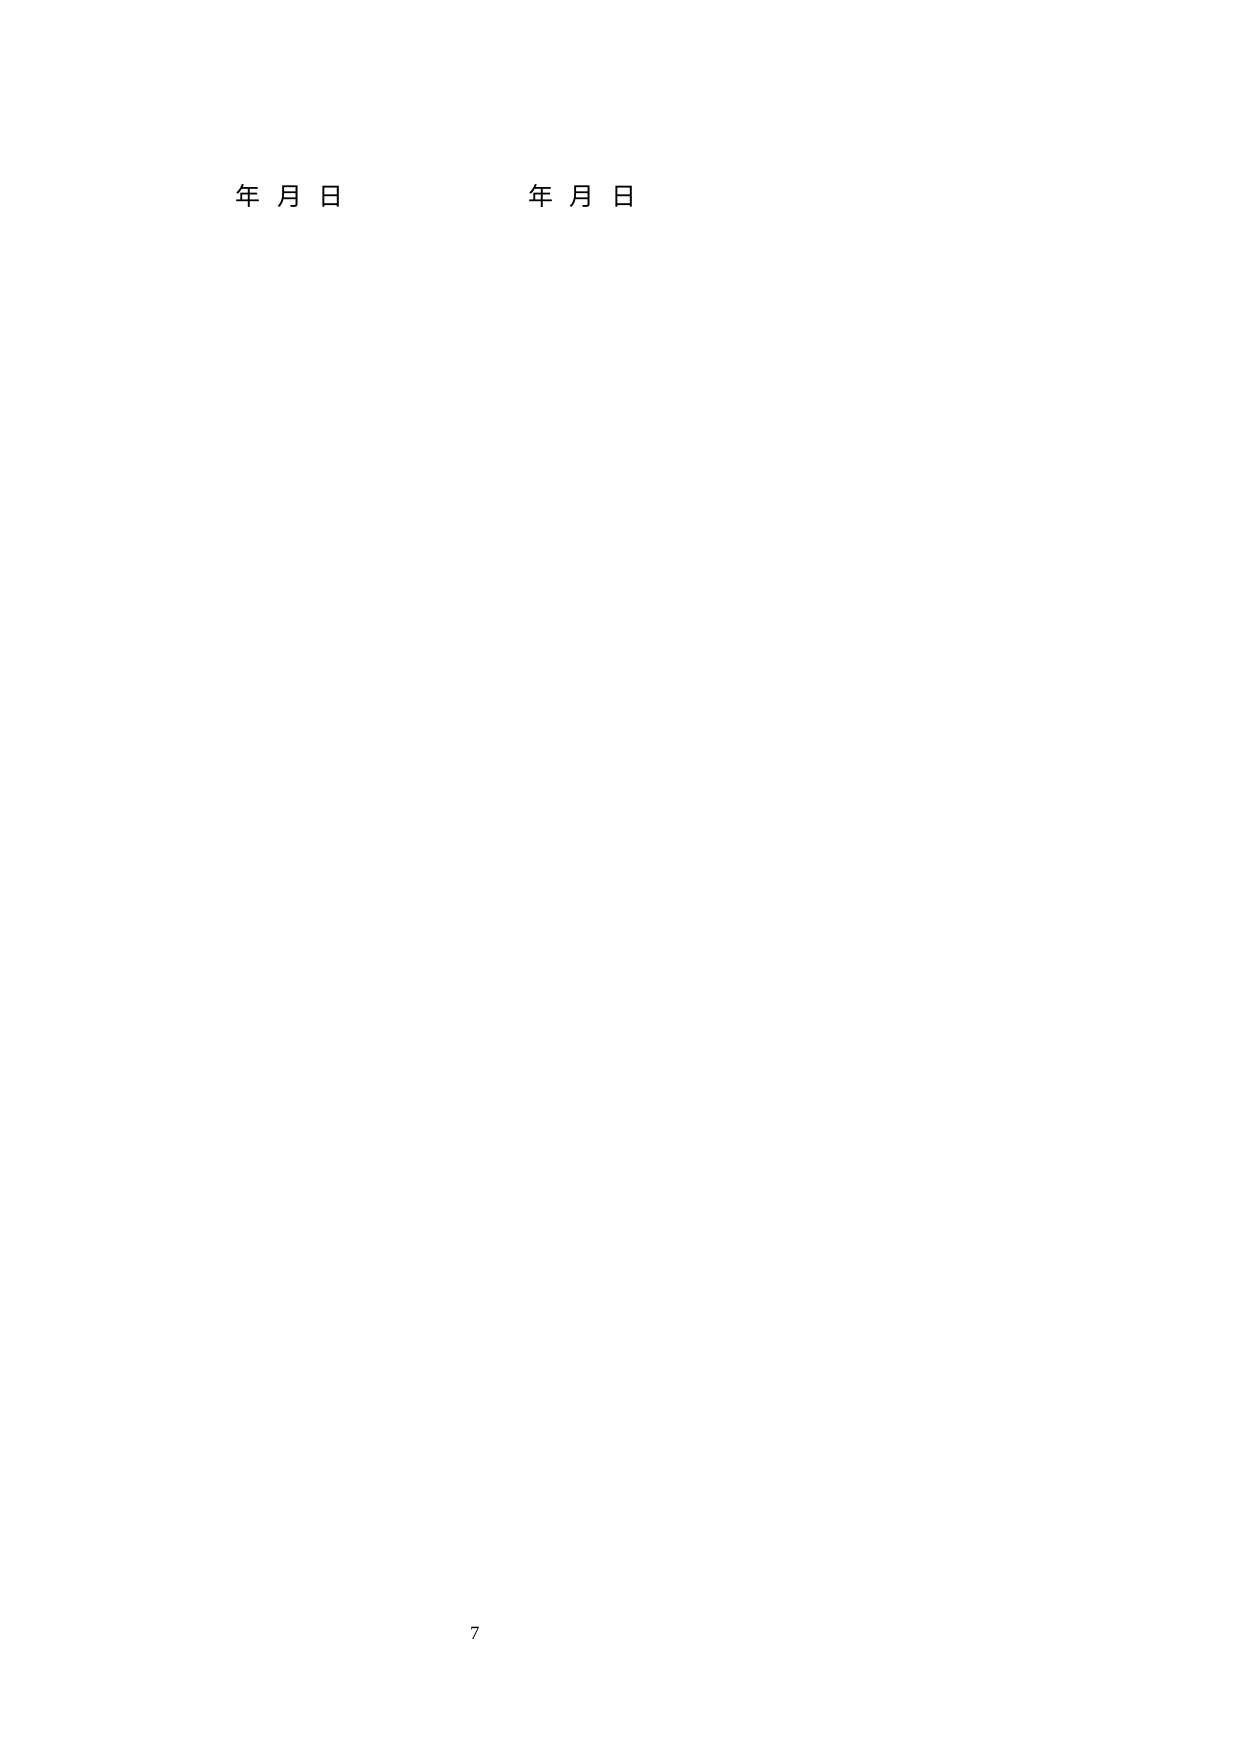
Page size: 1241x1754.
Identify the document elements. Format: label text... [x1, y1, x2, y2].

text 年 月 日 年 月 日 [148, 162, 1093, 227]
